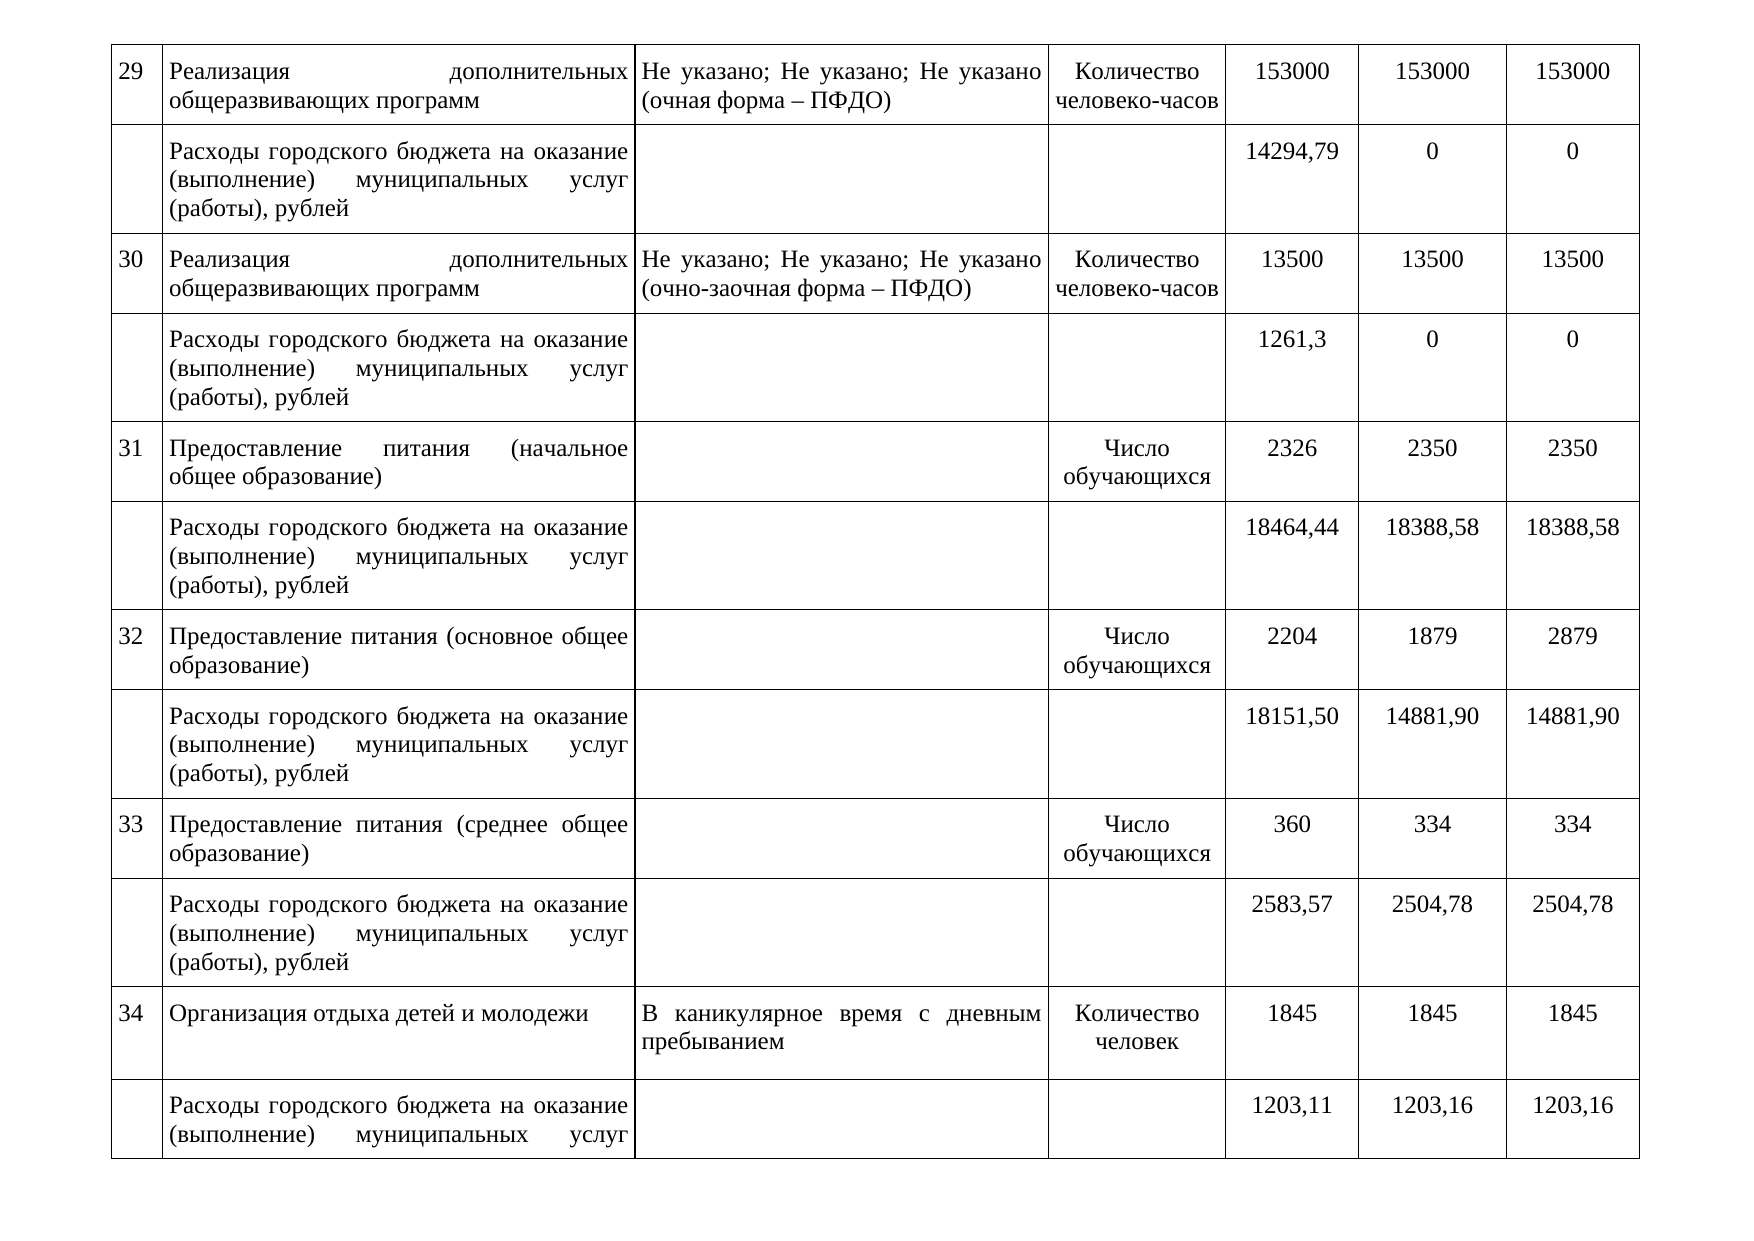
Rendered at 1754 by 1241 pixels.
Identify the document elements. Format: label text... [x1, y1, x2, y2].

table_cell [636, 502, 1048, 609]
table_cell 0 [1359, 314, 1506, 421]
table_cell Реализация дополнительных общеразвивающих программ [163, 234, 634, 312]
table_cell Расходы городского бюджета на оказание (выполнение) муниципальных услуг (работы), рублей [163, 690, 634, 798]
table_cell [163, 1080, 634, 1158]
table_cell Расходы городского бюджета на оказание (выполнение) муниципальных услуг (работы), рублей [163, 879, 634, 986]
table_cell 14881,90 [1507, 690, 1639, 798]
table_cell 33 [112, 799, 162, 877]
table_cell [1049, 502, 1225, 609]
table_cell [112, 879, 162, 986]
table_cell Число обучающихся [1049, 799, 1225, 877]
table_cell [112, 502, 162, 609]
table_cell [1049, 1080, 1225, 1158]
table_cell 1203,11 [1226, 1080, 1358, 1158]
table_cell 34 [112, 987, 162, 1078]
table_cell 2326 [1226, 422, 1358, 501]
table_cell 0 [1359, 125, 1506, 233]
table_cell [636, 610, 1048, 689]
table_cell 1203,16 [1359, 1080, 1506, 1158]
table_cell [1049, 314, 1225, 421]
table_cell 2350 [1507, 422, 1639, 501]
table_cell 18464,44 [1226, 502, 1358, 609]
table_cell В каникулярное время с дневным пребыванием [636, 987, 1048, 1078]
table_cell 13500 [1507, 234, 1639, 312]
table_cell 1845 [1507, 987, 1639, 1078]
table_cell 1845 [1226, 987, 1358, 1078]
table_cell [112, 690, 162, 798]
table_cell 360 [1226, 799, 1358, 877]
table_cell Не указано; Не указано; Не указано (очно-заочная форма – ПФДО) [636, 234, 1048, 312]
table_cell [1049, 690, 1225, 798]
table_cell Количество человеко-часов [1049, 234, 1225, 312]
table_cell 18151,50 [1226, 690, 1358, 798]
table_cell 153000 [1507, 45, 1639, 124]
table_cell Предоставление питания (основное общее образование) [163, 610, 634, 689]
table_cell 153000 [1226, 45, 1358, 124]
table_cell 18388,58 [1359, 502, 1506, 609]
table_cell 1879 [1359, 610, 1506, 689]
table_cell 13500 [1226, 234, 1358, 312]
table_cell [163, 125, 634, 233]
table_cell [636, 799, 1048, 877]
table_cell Расходы городского бюджета на оказание (выполнение) муниципальных услуг (работы), рублей [163, 314, 634, 421]
table_cell Количество человек [1049, 987, 1225, 1078]
table_cell [112, 125, 162, 233]
table_cell Предоставление питания (среднее общее образование) [163, 799, 634, 877]
table_cell 2583,57 [1226, 879, 1358, 986]
table_cell Число обучающихся [1049, 422, 1225, 501]
table_cell 32 [112, 610, 162, 689]
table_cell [163, 45, 634, 124]
table_cell 13500 [1359, 234, 1506, 312]
table_cell 334 [1359, 799, 1506, 877]
table_cell Предоставление питания (начальное общее образование) [163, 422, 634, 501]
table_cell [636, 422, 1048, 501]
table_cell [1049, 879, 1225, 986]
table_cell [636, 125, 1048, 233]
table_cell 30 [112, 234, 162, 312]
table_cell 2504,78 [1359, 879, 1506, 986]
table_cell 0 [1507, 314, 1639, 421]
table_cell 14294,79 [1226, 125, 1358, 233]
table_cell 2504,78 [1507, 879, 1639, 986]
table_cell [112, 1080, 162, 1158]
table_cell 1845 [1359, 987, 1506, 1078]
table_cell Не указано; Не указано; Не указано (очная форма – ПФДО) [636, 45, 1048, 124]
table_cell 2350 [1359, 422, 1506, 501]
table_cell 14881,90 [1359, 690, 1506, 798]
table_cell Количество человеко-часов [1049, 45, 1225, 124]
table_cell [1049, 125, 1225, 233]
table_cell 153000 [1359, 45, 1506, 124]
table_cell [636, 1080, 1048, 1158]
table_cell [636, 879, 1048, 986]
table_cell Число обучающихся [1049, 610, 1225, 689]
table_cell Расходы городского бюджета на оказание (выполнение) муниципальных услуг (работы), рублей [163, 502, 634, 609]
table_cell [636, 314, 1048, 421]
table_cell 2879 [1507, 610, 1639, 689]
table_cell [636, 690, 1048, 798]
table_cell 1203,16 [1507, 1080, 1639, 1158]
table_cell 0 [1507, 125, 1639, 233]
table_cell 18388,58 [1507, 502, 1639, 609]
table_cell 2204 [1226, 610, 1358, 689]
table_cell 334 [1507, 799, 1639, 877]
table_cell 1261,3 [1226, 314, 1358, 421]
table_cell [112, 314, 162, 421]
table_cell 31 [112, 422, 162, 501]
table_cell Организация отдыха детей и молодежи [163, 987, 634, 1078]
table_cell 29 [112, 45, 162, 124]
